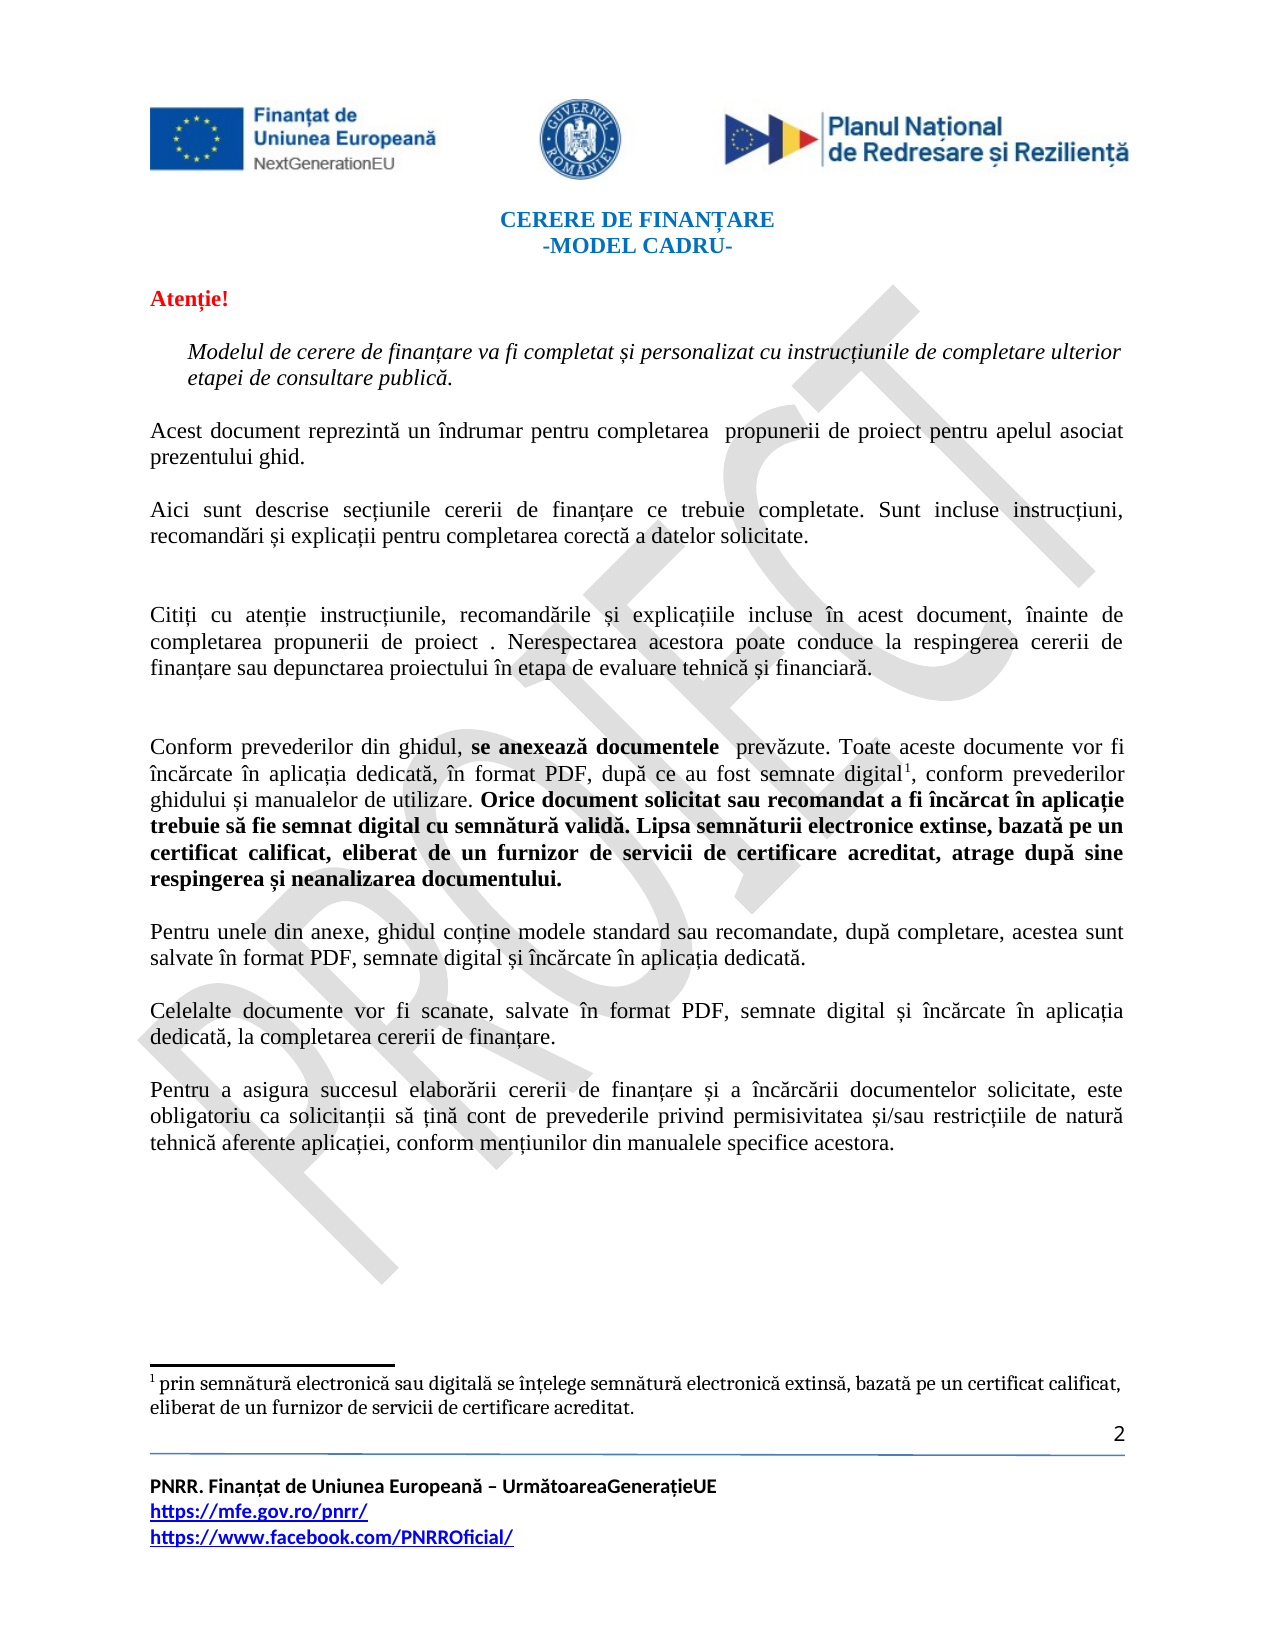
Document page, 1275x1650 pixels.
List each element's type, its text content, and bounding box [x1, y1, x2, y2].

text Atenție! [150, 285, 1125, 312]
text CERERE DE FINANȚARE [150, 206, 1125, 233]
text Celelalte documente vor fi scanate, salvate în format PDF, semnate digital și încărcate în aplicația dedicată, la completarea cererii de finanțare. [150, 997, 1125, 1049]
text Pentru unele din anexe, ghidul conține modele standard sau recomandate, după completare, acestea sunt salvate în format PDF, semnate digital și încărcate în aplicația dedicată. [150, 918, 1125, 971]
list -MODEL CADRU- [150, 233, 1125, 259]
text Acest document reprezintă un îndrumar pentru completarea propunerii de proiect pentru apelul asociat prezentului ghid. [150, 417, 1125, 470]
text Modelul de cerere de finanțare va fi completat și personalizat cu instrucțiunile de completare ulterior etapei de consultare publică. [187, 338, 1125, 391]
picture [150, 99, 1129, 180]
text Citiți cu atenție instrucțiunile, recomandările și explicațiile incluse în acest document, înainte de completarea propunerii de proiect . Nerespectarea acestora poate conduce la respingerea cererii de finanțare sau depunctarea proiectului în etapa de evaluare tehnică și financiară. [150, 602, 1125, 681]
text Conform prevederilor din ghidul, se anexează documentele prevăzute. Toate aceste documente vor fi încărcate în aplicația dedicată, în format PDF, după ce au fost semnate digital, conform prevederilor ghidului și manualelor de utilizare. Orice document solicitat sau recomandat a fi încărcat în aplicație trebuie să fie semnat digital cu semnătură validă. Lipsa semnăturii electronice extinse, bazată pe un certificat calificat, eliberat de un furnizor de servicii de certificare acreditat, atrage după sine respingerea și neanalizarea documentului. [150, 733, 1125, 891]
text Aici sunt descrise secțiunile cererii de finanțare ce trebuie completate. Sunt incluse instrucțiuni, recomandări și explicații pentru completarea corectă a datelor solicitate. [150, 496, 1125, 549]
text Pentru a asigura succesul elaborării cererii de finanțare și a încărcării documentelor solicitate, este obligatoriu ca solicitanții să țină cont de prevederile privind permisivitatea și/sau restricțiile de natură tehnică aferente aplicației, conform mențiunilor din manualele specifice acestora. [150, 1076, 1125, 1155]
